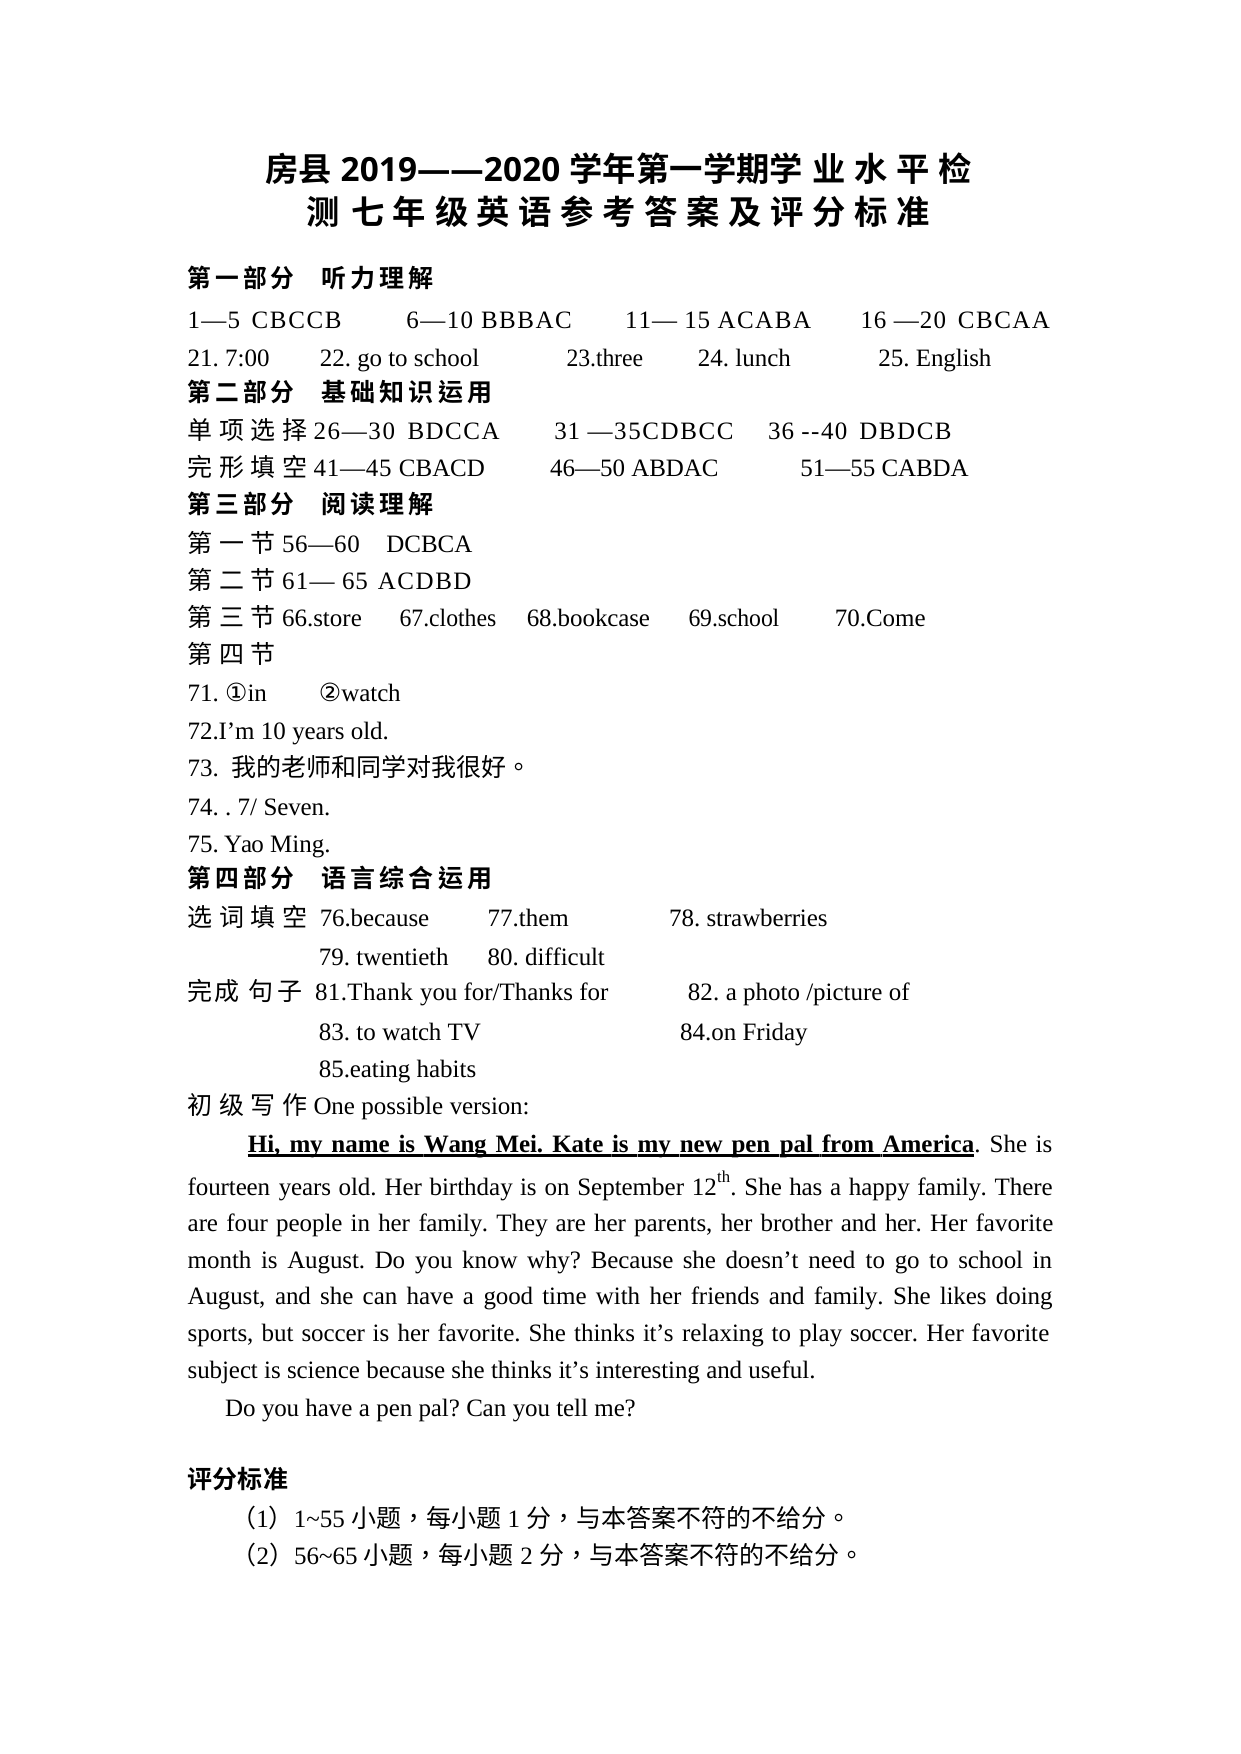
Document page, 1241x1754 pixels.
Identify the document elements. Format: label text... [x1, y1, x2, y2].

text Do you have a pen pal? Can you tell me? [187, 1393, 1065, 1422]
text 21. 7:00 22. go to school 23.three 24. lunch 25. English [187, 343, 1065, 371]
text 完 形 填 空 41—45 CBACD 46—50 ABDAC 51—55 CABDA [187, 450, 1065, 484]
text 71. ①in ②watch 72.I’m 10 years old. [187, 675, 403, 745]
subtitle 第一部分 听力理解 [187, 260, 1065, 294]
text 完成 句子 81.Thank you for/Thanks for 82. a photo /picture of [187, 974, 1065, 1008]
text （1）1~55 小题，每小题 1 分，与本答案不符的不给分。 [231, 1501, 1065, 1535]
list . 7/ Seven. [187, 792, 1065, 820]
subtitle 评分标准 [187, 1462, 1065, 1496]
subtitle 第四部分 语言综合运用 [187, 861, 1065, 895]
text 第 三 节 66.store 67.clothes 68.bookcase 69.school 70.Come [187, 599, 1065, 633]
text subject is science because she thinks it’s interesting and useful. [187, 1355, 1065, 1384]
subtitle 第二部分 基础知识运用 [187, 374, 1065, 408]
text 初 级 写 作 One possible version: [187, 1091, 1065, 1120]
text Hi, my name is Wang Mei. Kate is my new pen pal from America. She is fourteen years old. Her birthday is on September 12th. She has a happy family. There are four people in her family. They are her parents, her brother and her. Her favorite month is August. Do you know why? Because she doesn’t need to go to school in August, and she can have a good time with her friends and family. She likes doing sports, but soccer is her favorite. She thinks it’s relaxing to play soccer. Her favorite [187, 1129, 1053, 1346]
text 79. twentieth 80. difficult [319, 942, 1065, 971]
list Yao Ming. [187, 829, 1065, 858]
text 第 四 节 [187, 636, 1065, 670]
text 第 一 节 56—60 DCBCA [187, 526, 1065, 560]
text 选 词 填 空 76.because 77.them 78. strawberries [187, 899, 1065, 933]
text 1—5 CBCCB 6—10 BBBAC 11— 15 ACABA 16 —20 CBCAA [187, 305, 1065, 334]
text 房县 2019——2020 学年第一学期学 业 水 平 检 测 七 年 级 英 语 参 考 答 案 及 评 分 标 准 [264, 147, 971, 233]
text 单 项 选 择 26—30 BDCCA 31 —35CDBCC 36 --40 DBDCB [187, 413, 1065, 447]
text （2）56~65 小题，每小题 2 分，与本答案不符的不给分。 [229, 1538, 866, 1572]
text 第 二 节 61— 65 ACDBD [187, 562, 1065, 597]
text 73. 我的老师和同学对我很好。 [187, 752, 1065, 783]
subtitle 第三部分 阅读理解 [187, 487, 1065, 521]
text 83. to watch TV 84.on Friday 85.eating habits [319, 1017, 808, 1083]
